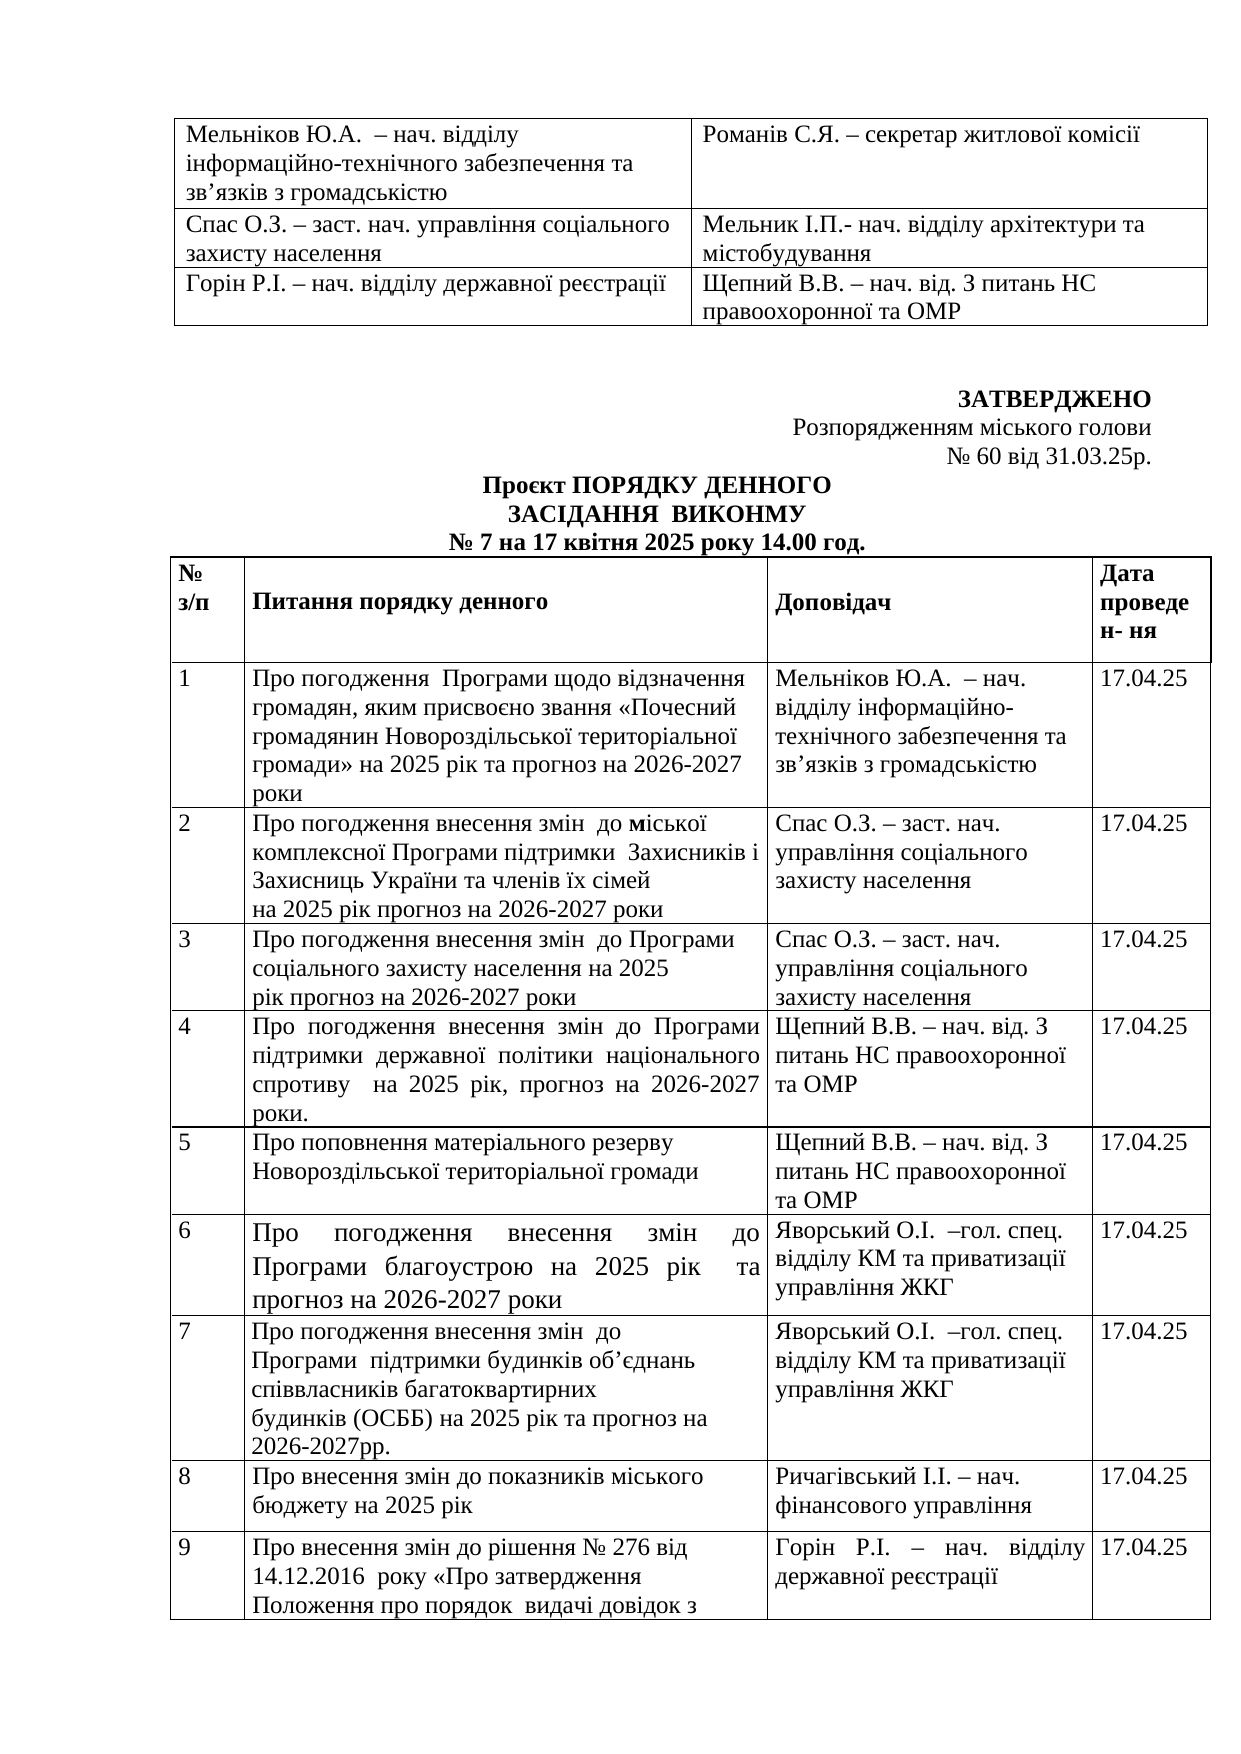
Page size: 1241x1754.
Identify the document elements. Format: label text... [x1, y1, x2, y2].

table_cell Про погодження внесення змін до міської комплексної Програми підтримки Захисників і Захисниць України та членів їх сімей на 2025 рік прогноз на 2026-2027 роки [245, 808, 767, 923]
text ЗАТВЕРДЖЕНО [162, 384, 1152, 412]
table_cell 7 [171, 1316, 244, 1460]
table_cell Яворський О.І. –гол. спец. відділу КМ та приватизації управління ЖКГ [768, 1316, 1092, 1460]
table_header Дата проведен- ня [1093, 558, 1210, 662]
table_cell Мельніков Ю.А. – нач. відділу інформаційно-технічного забезпечення та зв’язків з громадськістю [768, 663, 1092, 807]
table_cell Романів С.Я. – секретар житлової комісії [692, 119, 1207, 208]
table_cell 17.04.25 [1093, 1316, 1210, 1460]
table_cell Щепний В.В. – нач. від. З питань НС правоохоронної та ОМР [692, 268, 1207, 325]
table_cell 6 [171, 1215, 244, 1315]
text Розпорядженням міського голови [162, 412, 1152, 441]
table_cell 1 [171, 663, 244, 807]
table_cell Про поповнення матеріального резерву Новороздільської територіальної громади [245, 1128, 767, 1214]
table_cell 17.04.25 [1093, 1011, 1210, 1126]
table_cell Спас О.З. – заст. нач. управління соціального захисту населення [768, 808, 1092, 923]
table_cell 17.04.25 [1093, 1215, 1210, 1315]
table_cell Спас О.З. – заст. нач. управління соціального захисту населення [768, 924, 1092, 1010]
table_cell Горін Р.І. – нач. відділу державної реєстрації [175, 268, 691, 325]
table_cell 2 [171, 808, 244, 923]
table_cell 17.04.25 [1093, 1128, 1210, 1214]
table_cell Щепний В.В. – нач. від. З питань НС правоохоронної та ОМР [768, 1128, 1092, 1214]
table_cell Про погодження внесення змін до Програми соціального захисту населення на 2025 рік прогноз на 2026-2027 роки [245, 924, 767, 1010]
table_header № з/п [171, 558, 244, 662]
table_cell 17.04.25 [1093, 663, 1210, 807]
table_cell 3 [171, 924, 244, 1010]
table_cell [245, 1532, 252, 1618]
table_cell Про погодження Програми щодо відзначення громадян, яким присвоєно звання «Почесний громадянин Новороздільської територіальної громади» на 2025 рік та прогноз на 2026-2027 роки [245, 663, 767, 807]
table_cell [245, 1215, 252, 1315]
table_cell Мельник І.П.- нач. відділу архітектури та містобудування [692, 209, 1207, 267]
text № 60 від 31.03.25р. [162, 441, 1152, 470]
table_cell 4 [171, 1011, 244, 1126]
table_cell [768, 1532, 1092, 1618]
table_cell Яворський О.І. –гол. спец. відділу КМ та приватизації управління ЖКГ [768, 1215, 1092, 1315]
table_cell 5 [171, 1127, 244, 1214]
table_header Питання порядку денного [245, 558, 767, 662]
table_cell Щепний В.В. – нач. від. З питань НС правоохоронної та ОМР [768, 1011, 1092, 1126]
table_cell 17.04.25 [1093, 924, 1210, 1010]
table_cell Про внесення змін до показників міського бюджету на 2025 рік [245, 1461, 767, 1531]
table_header Доповідач [768, 558, 1092, 662]
table_cell Спас О.З. – заст. нач. управління соціального захисту населення [175, 209, 691, 267]
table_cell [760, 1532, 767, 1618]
table_cell 8 [171, 1461, 244, 1531]
table_cell Про погодження внесення змін до Програми підтримки державної політики національного спротиву на 2025 рік, прогноз на 2026-2027 роки. [245, 1011, 767, 1126]
table_cell 17.04.25 [1093, 1461, 1210, 1531]
text Проєкт ПОРЯДКУ ДЕННОГО ЗАСІДАННЯ ВИКОНМУ [162, 470, 1152, 527]
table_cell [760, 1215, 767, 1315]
table_cell Мельніков Ю.А. – нач. відділу інформаційно-технічного забезпечення та зв’язків з громадськістю [175, 119, 691, 208]
table_cell 17.04.25 [1093, 1532, 1210, 1618]
table_cell Про погодження внесення змін до Програми підтримки будинків об’єднань співвласників багатоквартирних будинків (ОСББ) на 2025 рік та прогноз на 2026-2027рр. [245, 1316, 767, 1460]
table_cell 17.04.25 [1093, 808, 1210, 923]
table_cell 9 [171, 1532, 244, 1618]
table_cell Ричагівський І.І. – нач. фінансового управління [768, 1461, 1092, 1531]
text № 7 на 17 квітня 2025 року 14.00 год. [162, 527, 1152, 556]
